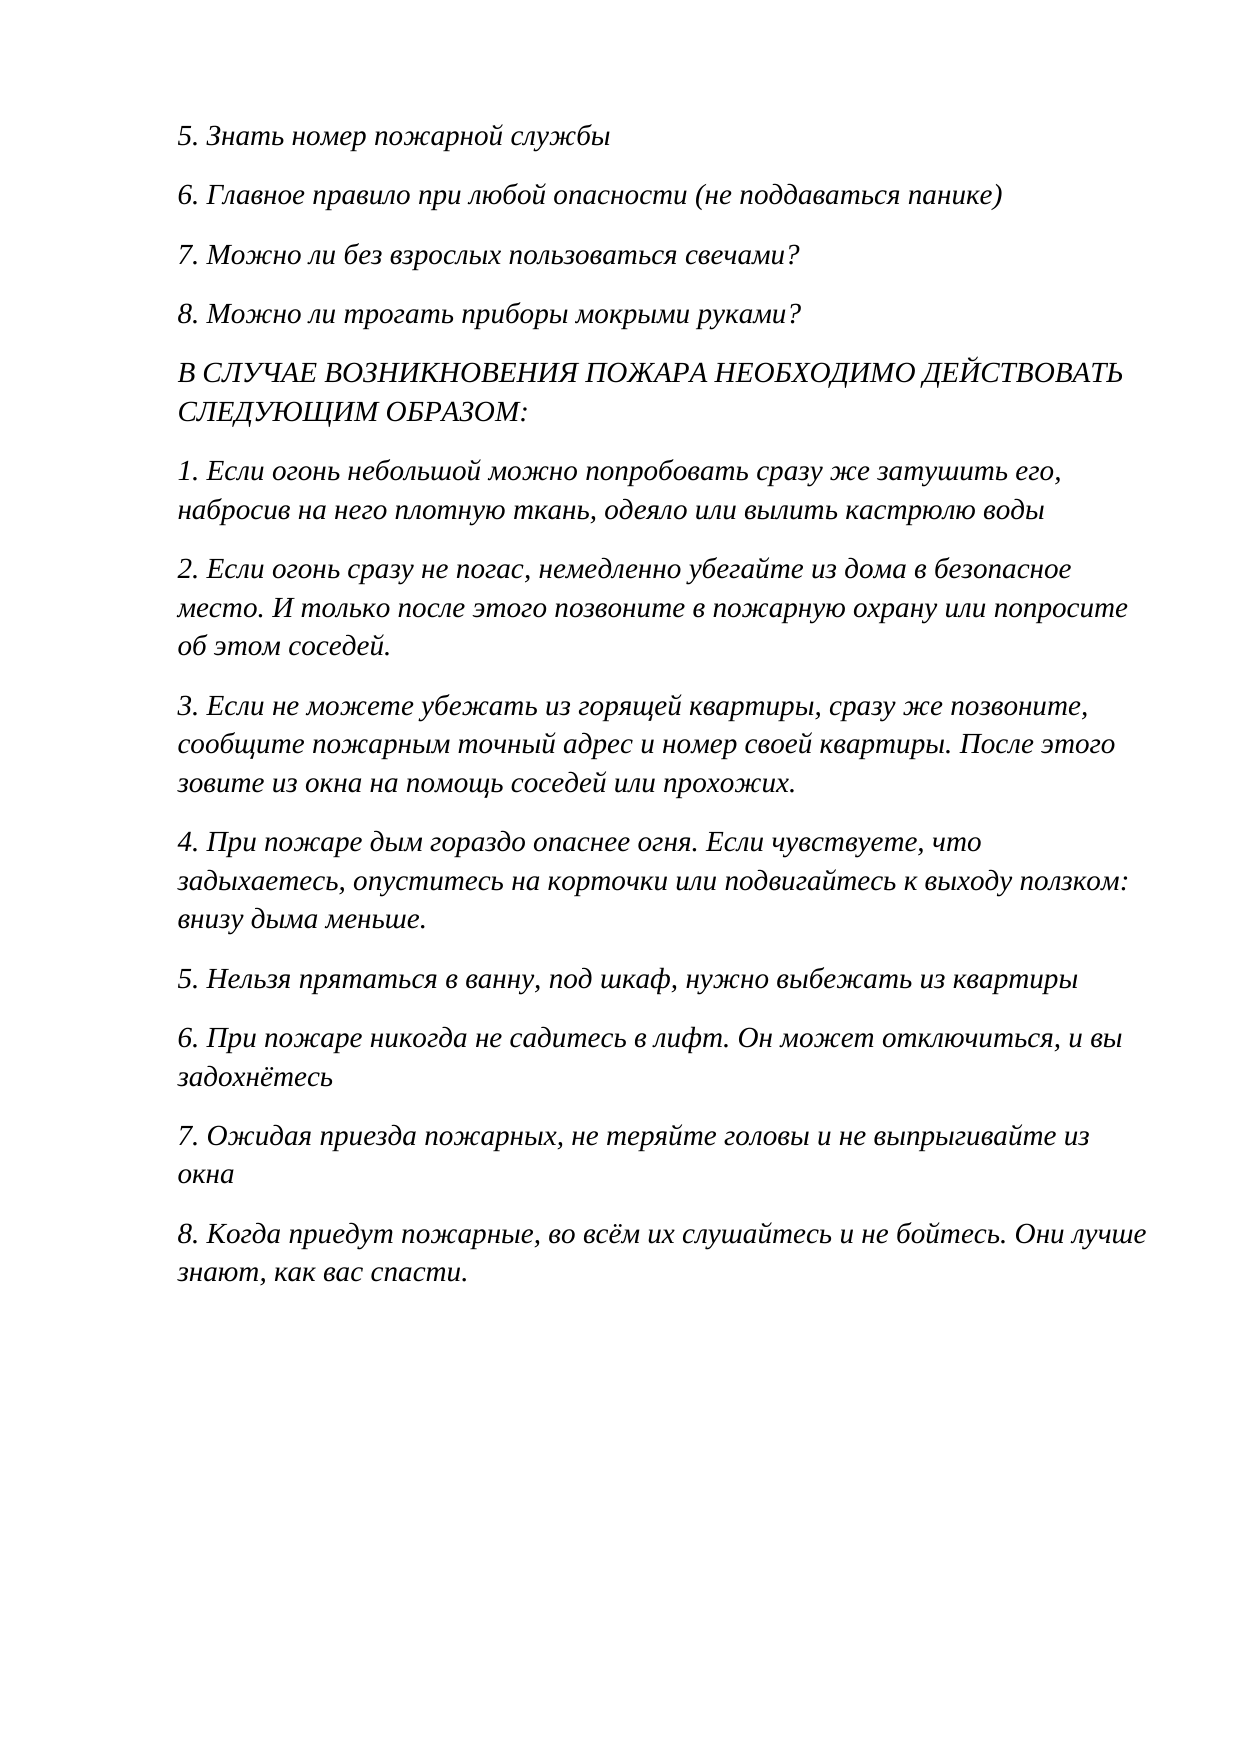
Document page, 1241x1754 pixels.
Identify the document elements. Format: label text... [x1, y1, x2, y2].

text 6. При пожаре никогда не садитесь в лифт. Он может отключиться, и вы задохнётесь [177, 1020, 1152, 1092]
text 7. Можно ли без взрослых пользоваться свечами? [177, 237, 1152, 270]
text 8. Когда приедут пожарные, во всём их слушайтесь и не бойтесь. Они лучше знают, как вас спасти. [177, 1216, 1152, 1288]
text 4. При пожаре дым гораздо опаснее огня. Если чувствуете, что задыхаетесь, опуститесь на корточки или подвигайтесь к выходу ползком: внизу дыма меньше. [177, 824, 1152, 935]
text 5. Нельзя прятаться в ванну, под шкаф, нужно выбежать из квартиры [177, 961, 1152, 994]
text 5. Знать номер пожарной службы [177, 118, 1152, 152]
text 6. Главное правило при любой опасности (не поддаваться панике) [177, 177, 1152, 211]
text В СЛУЧАЕ ВОЗНИКНОВЕНИЯ ПОЖАРА НЕОБХОДИМО ДЕЙСТВОВАТЬ СЛЕДУЮЩИМ ОБРАЗОМ: [177, 356, 1152, 428]
text 8. Можно ли трогать приборы мокрыми руками? [177, 296, 1152, 330]
text 3. Если не можете убежать из горящей квартиры, сразу же позвоните, сообщите пожарным точный адрес и номер своей квартиры. После этого зовите из окна на помощь соседей или прохожих. [177, 688, 1152, 798]
text 7. Ожидая приезда пожарных, не теряйте головы и не выпрыгивайте из окна [177, 1118, 1152, 1190]
text 1. Если огонь небольшой можно попробовать сразу же затушить его, набросив на него плотную ткань, одеяло или вылить кастрюлю воды [177, 453, 1152, 526]
text 2. Если огонь сразу не погас, немедленно убегайте из дома в безопасное место. И только после этого позвоните в пожарную охрану или попросите об этом соседей. [177, 551, 1152, 662]
